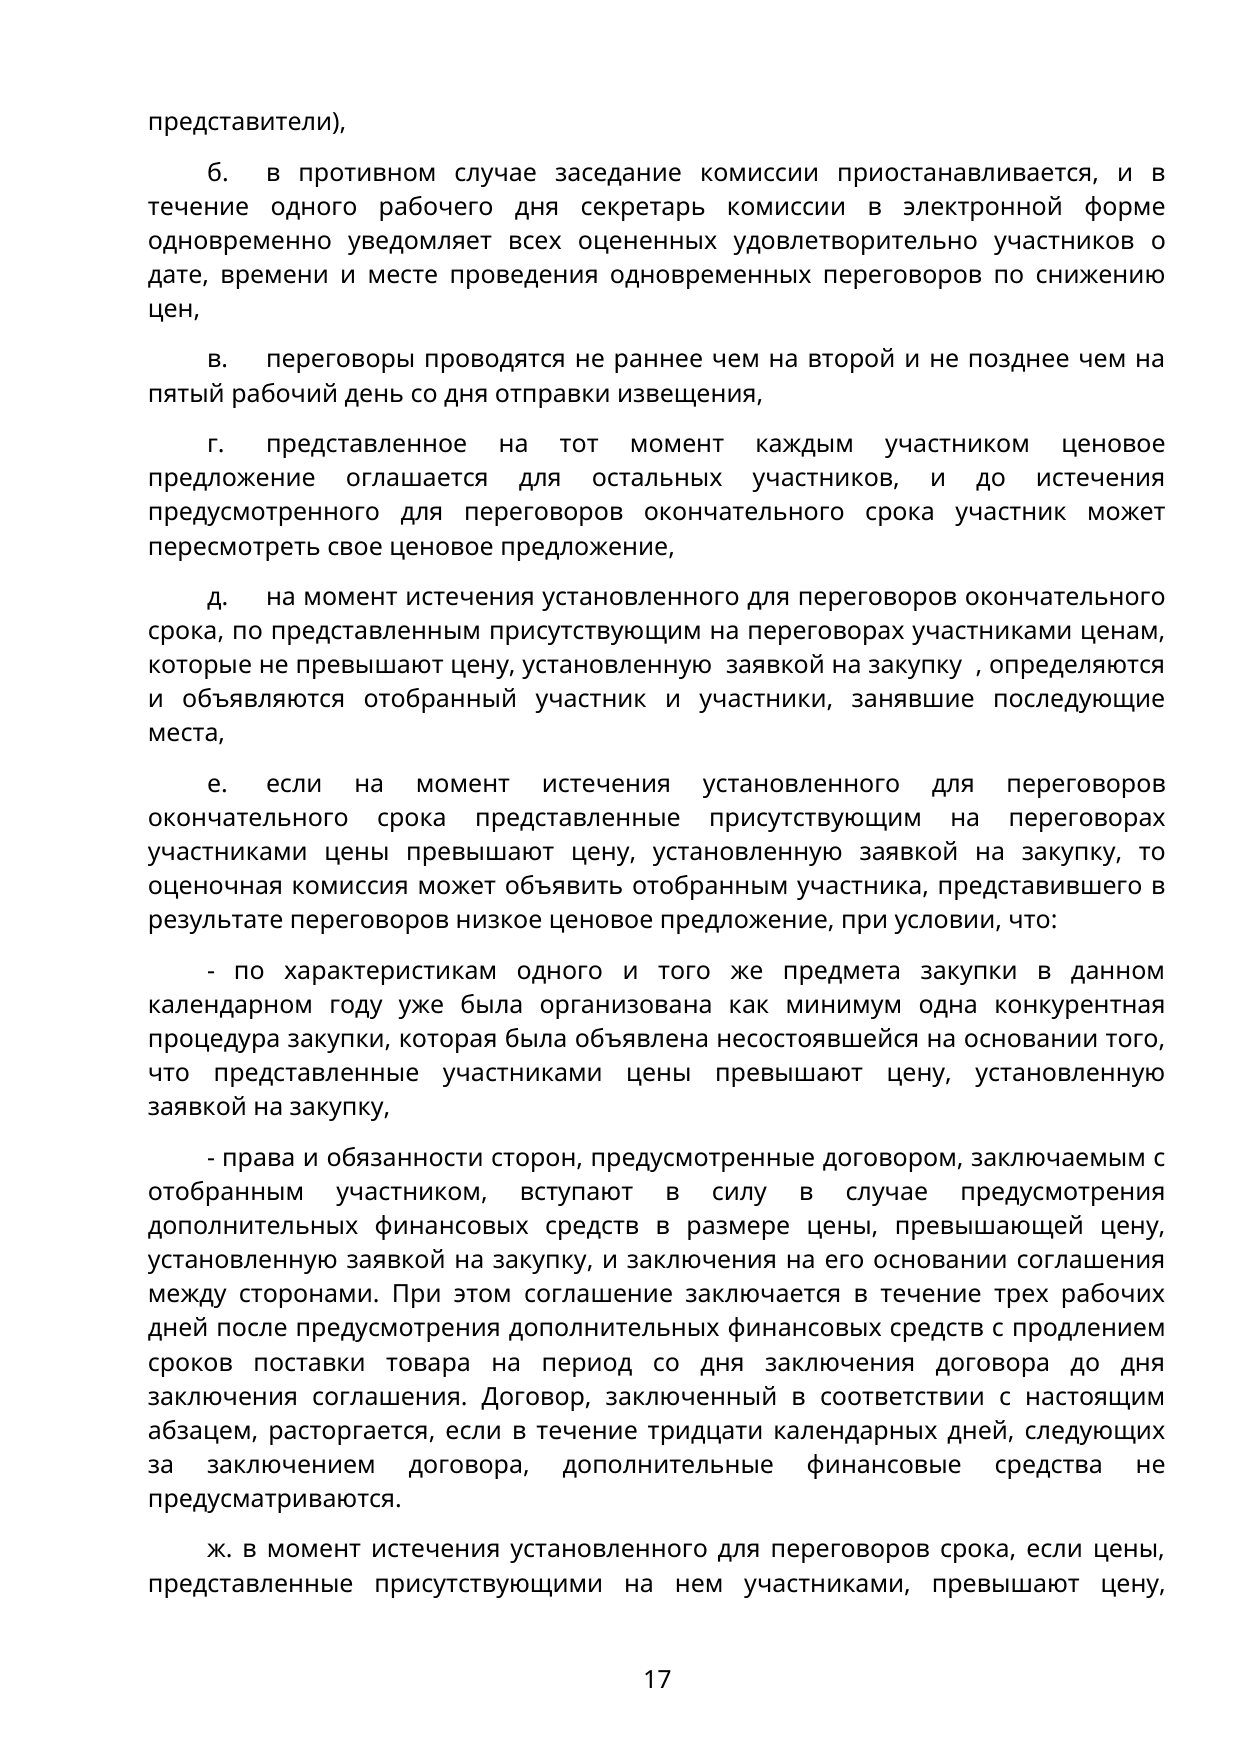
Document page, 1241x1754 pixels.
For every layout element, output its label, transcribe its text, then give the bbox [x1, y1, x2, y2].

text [148, 103, 1167, 137]
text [148, 1531, 1167, 1599]
text - по характеристикам одного и того же предмета закупки в данном календарном году уже была организована как минимум одна конкурентная процедура закупки, которая была объявлена несостоявшейся на основании того, что представленные участниками цены превышают цену, установленную заявкой на закупку, [148, 953, 1167, 1123]
text в. переговоры проводятся не раннее чем на второй и не позднее чем на пятый рабочий день со дня отправки извещения, [148, 341, 1167, 409]
text - права и обязанности сторон, предусмотренные договором, заключаемым с отобранным участником, вступают в силу в случае предусмотрения дополнительных финансовых средств в размере цены, превышающей цену, установленную заявкой на закупку, и заключения на его основании соглашения между сторонами. При этом соглашение заключается в течение трех рабочих дней после предусмотрения дополнительных финансовых средств с продлением сроков поставки товара на период со дня заключения договора до дня заключения соглашения. Договор, заключенный в соответствии с настоящим абзацем, расторгается, если в течение тридцати календарных дней, следующих за заключением договора, дополнительные финансовые средства не предусматриваются. [148, 1140, 1167, 1514]
text г. представленное на тот момент каждым участником ценовое предложение оглашается для остальных участников, и до истечения предусмотренного для переговоров окончательного срока участник может пересмотреть свое ценовое предложение, [148, 426, 1167, 562]
text д. на момент истечения установленного для переговоров окончательного срока, по представленным присутствующим на переговорах участниками ценам, которые не превышают цену, установленную заявкой на закупку , определяются и объявляются отобранный участник и участники, занявшие последующие места, [148, 579, 1167, 749]
text е. если на момент истечения установленного для переговоров окончательного срока представленные присутствующим на переговорах участниками цены превышают цену, установленную заявкой на закупку, то оценочная комиссия может объявить отобранным участника, представившего в результате переговоров низкое ценовое предложение, при условии, что: [148, 766, 1167, 936]
text б. в противном случае заседание комиссии приостанавливается, и в течение одного рабочего дня секретарь комиссии в электронной форме одновременно уведомляет всех оцененных удовлетворительно участников о дате, времени и месте проведения одновременных переговоров по снижению цен, [148, 154, 1167, 324]
